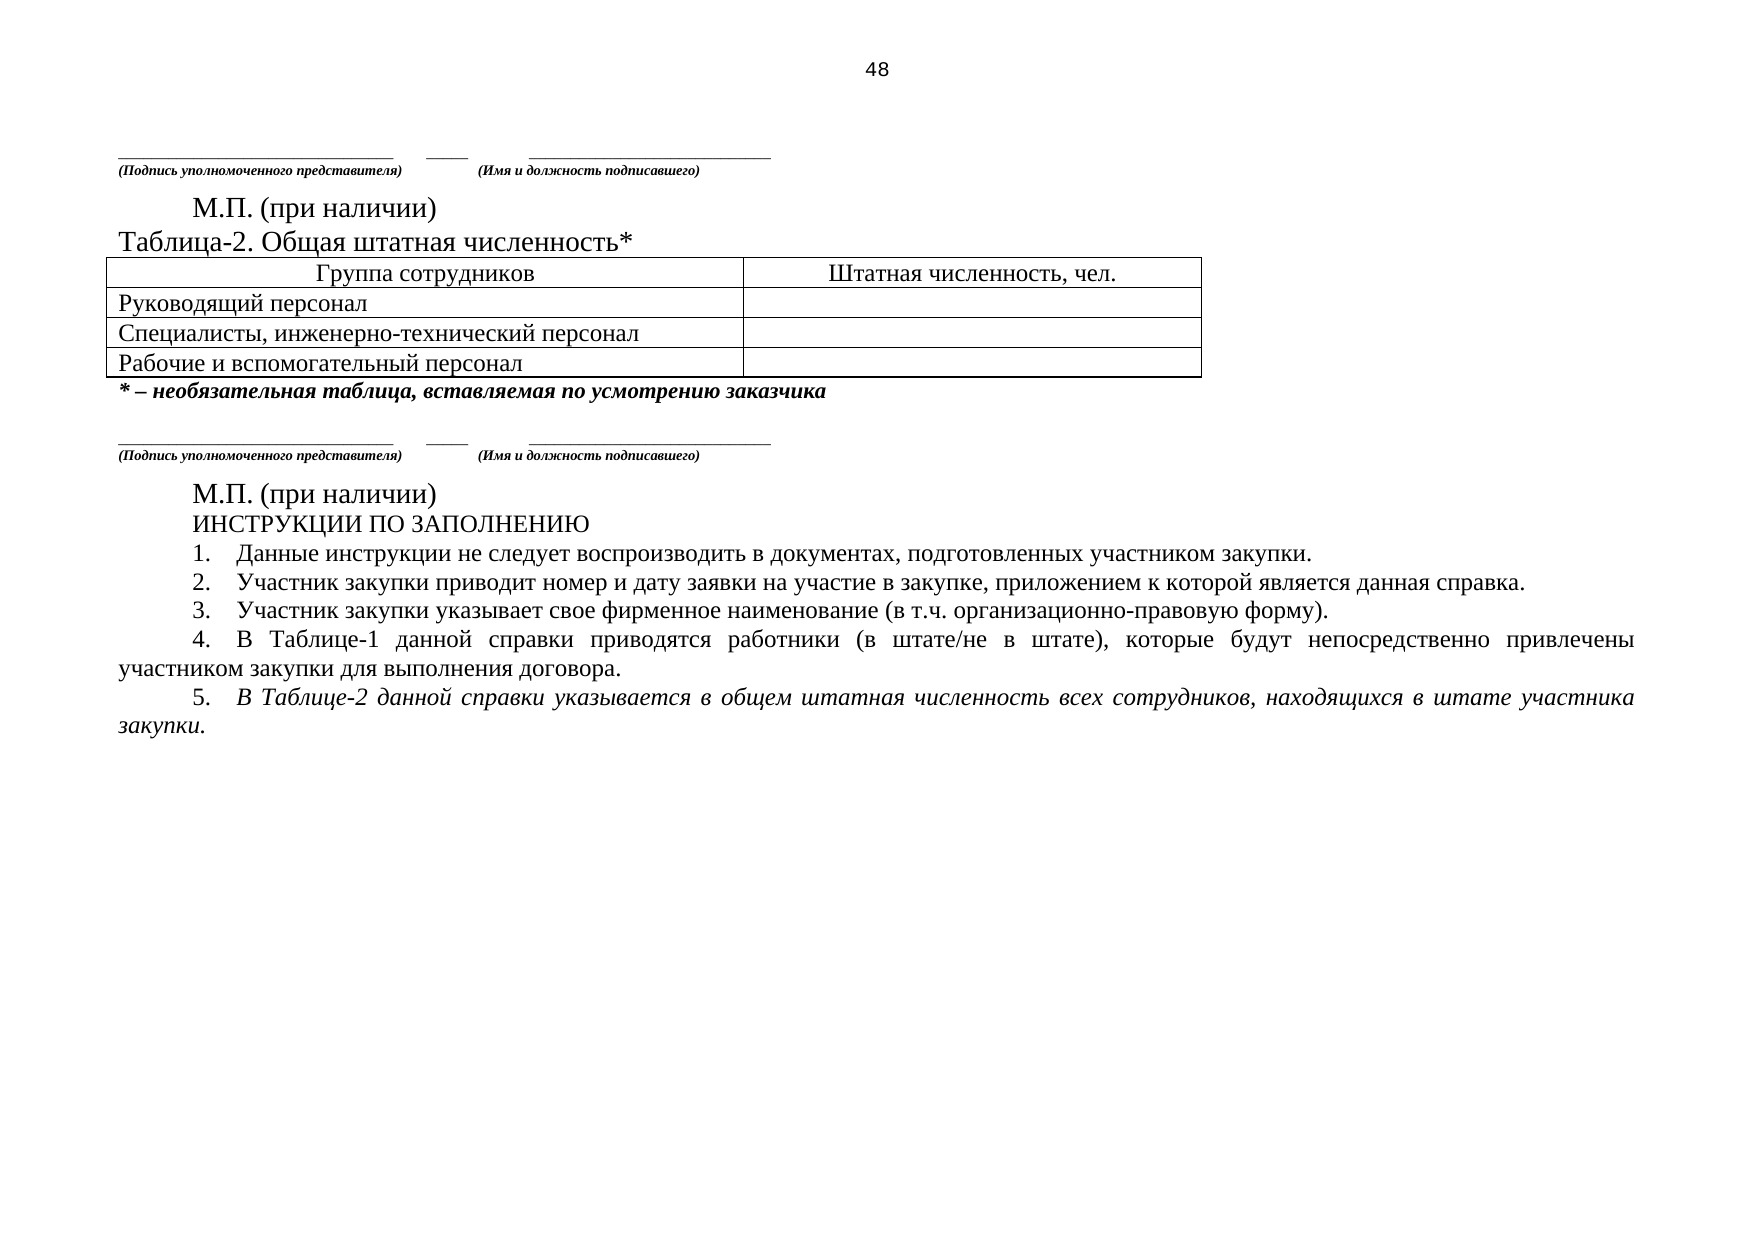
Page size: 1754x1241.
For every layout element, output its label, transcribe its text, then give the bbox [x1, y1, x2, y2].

text М.П. (при наличии) [118, 476, 1636, 509]
text (Подпись уполномоченного представителя) (Имя и должность подписавшего) [118, 447, 1636, 476]
table_cell Специалисты, инженерно-технический персонал [107, 318, 743, 347]
text _________________________________ _____ _____________________________ [118, 428, 1636, 447]
text ИНСТРУКЦИИ ПО ЗАПОЛНЕНИЮ [118, 509, 1636, 538]
text 4. В Таблице-1 данной справки приводятся работники (в штате/не в штате), которые будут непосредственно привлечены участником закупки для выполнения договора. [118, 624, 1636, 682]
text (Подпись уполномоченного представителя) (Имя и должность подписавшего) [118, 161, 1636, 190]
table_header Штатная численность, чел. [744, 258, 1201, 287]
text 5. В Таблице-2 данной справки указывается в общем штатная численность всех сотрудников, находящихся в штате участника закупки. [118, 682, 1636, 739]
text * – необязательная таблица, вставляемая по усмотрению заказчика [118, 377, 1636, 404]
table_cell Руководящий персонал [107, 288, 743, 317]
text 1. Данные инструкции не следует воспроизводить в документах, подготовленных участником закупки. [118, 538, 1636, 567]
text 3. Участник закупки указывает свое фирменное наименование (в т.ч. организационно-правовую форму). [118, 596, 1636, 624]
table_cell [744, 288, 1201, 317]
table_header Группа сотрудников [107, 258, 743, 287]
text _________________________________ _____ _____________________________ [118, 142, 1636, 161]
text 2. Участник закупки приводит номер и дату заявки на участие в закупке, приложением к которой является данная справка. [118, 567, 1636, 596]
table_cell Рабочие и вспомогательный персонал [107, 348, 743, 376]
text М.П. (при наличии) [118, 190, 1636, 224]
table_cell [744, 318, 1201, 347]
text Таблица-2. Общая штатная численность* [118, 224, 1636, 257]
table_cell [744, 348, 1201, 376]
